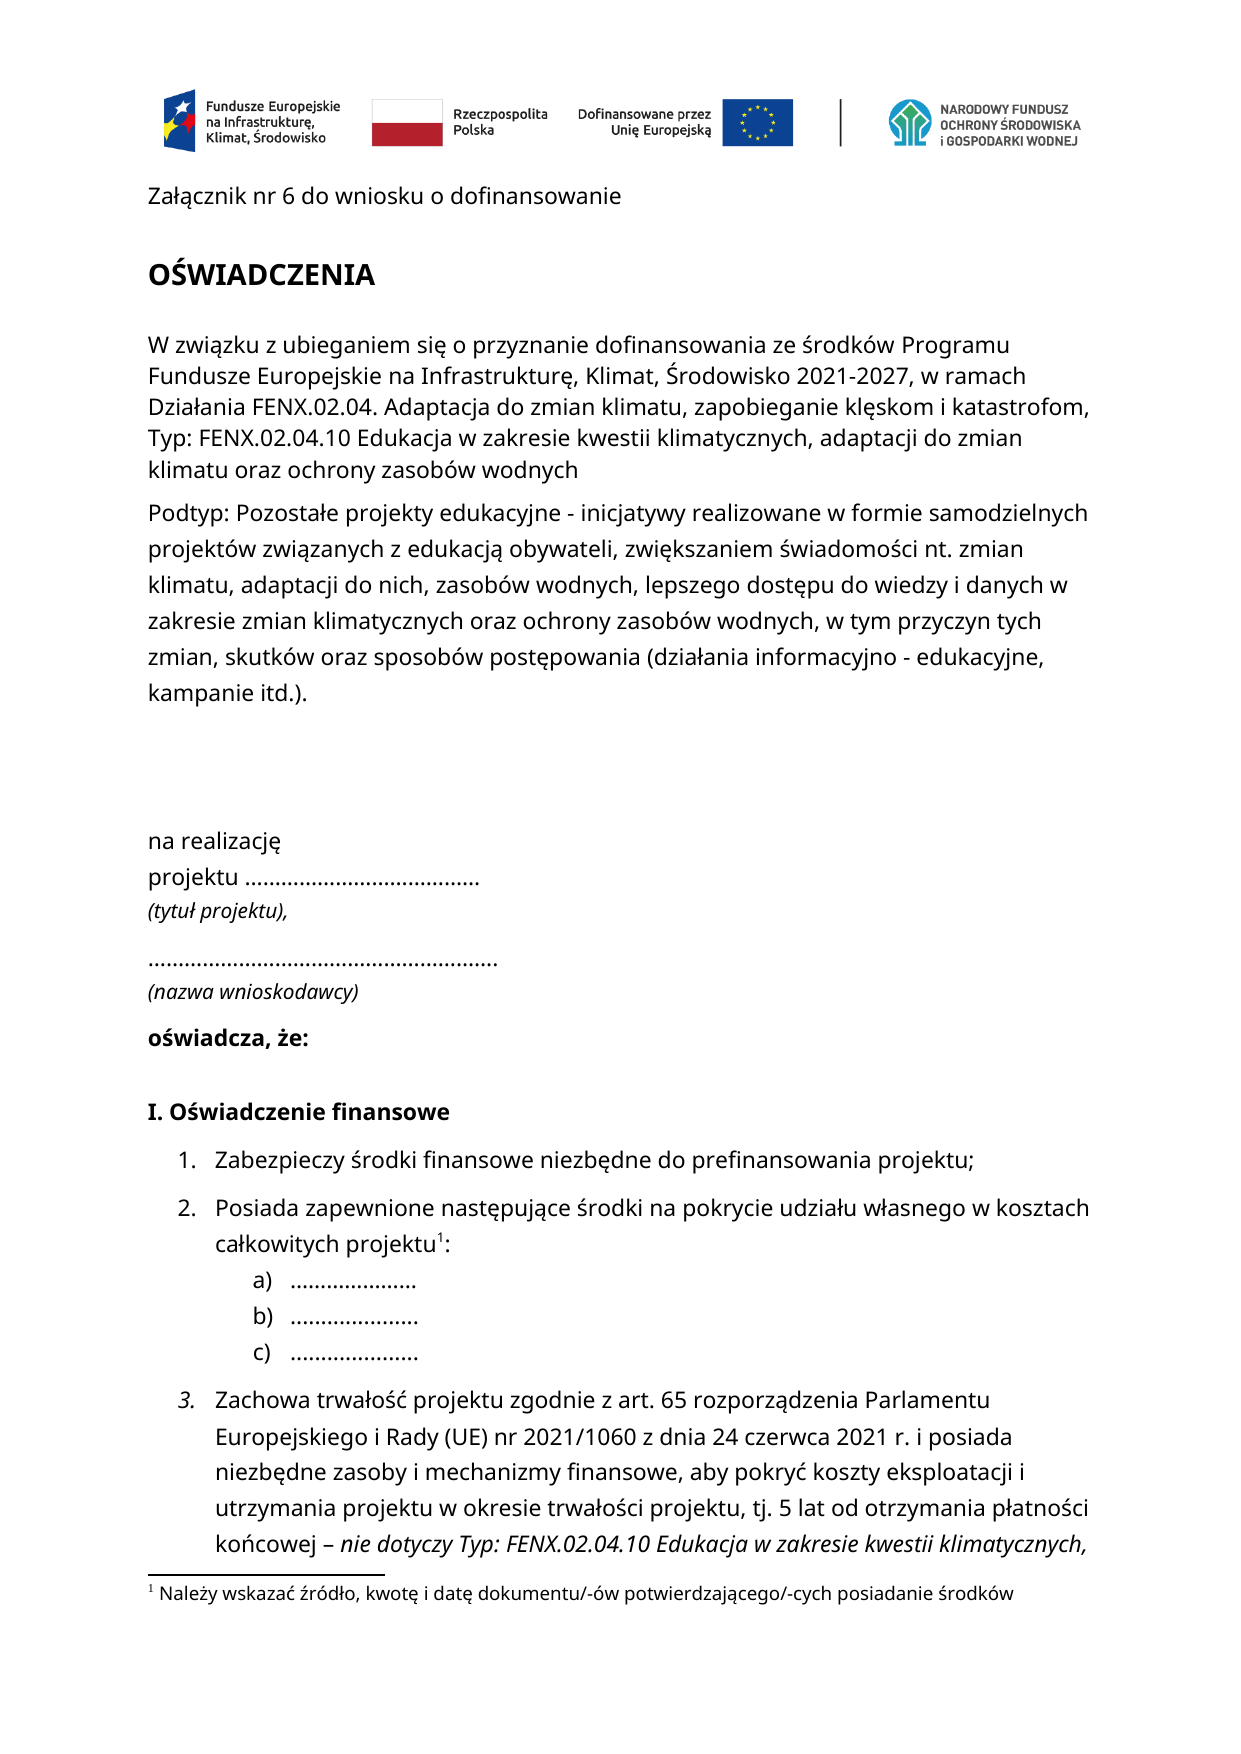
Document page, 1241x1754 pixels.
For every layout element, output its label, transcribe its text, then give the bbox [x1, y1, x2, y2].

text oświadcza, że: [148, 1022, 1092, 1053]
list ..................... [252, 1300, 1092, 1331]
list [178, 1384, 1092, 1559]
text W związku z ubieganiem się o przyznanie dofinansowania ze środków Programu Fundusze Europejskie na Infrastrukturę, Klimat, Środowisko 2021-2027, w ramach Działania FENX.02.04. Adaptacja do zmian klimatu, zapobieganie klęskom i katastrofom, Typ: FENX.02.04.10 Edukacja w zakresie kwestii klimatycznych, adaptacji do zmian klimatu oraz ochrony zasobów wodnych [148, 328, 1092, 485]
list ………………… [252, 1264, 1092, 1295]
picture [147, 73, 1093, 168]
text na realizację projektu ………………………………… (tytuł projektu), [148, 825, 1092, 925]
text OŚWIADCZENIA [148, 254, 1092, 293]
text I. Oświadczenie finansowe [148, 1095, 1092, 1127]
text Podtyp: Pozostałe projekty edukacyjne - inicjatywy realizowane w formie samodzielnych projektów związanych z edukacją obywateli, zwiększaniem świadomości nt. zmian klimatu, adaptacji do nich, zasobów wodnych, lepszego dostępu do wiedzy i danych w zakresie zmian klimatycznych oraz ochrony zasobów wodnych, w tym przyczyn tych zmian, skutków oraz sposobów postępowania (działania informacyjno - edukacyjne, kampanie itd.). [148, 497, 1092, 708]
text Załącznik nr 6 do wniosku o dofinansowanie [148, 180, 1092, 212]
list Zabezpieczy środki finansowe niezbędne do prefinansowania projektu; [177, 1144, 1092, 1175]
text …………………………………………………. (nazwa wnioskodawcy) [148, 941, 1092, 1005]
list ..................... [253, 1336, 1092, 1367]
list Posiada zapewnione następujące środki na pokrycie udziału własnego w kosztach całkowitych projektu: [177, 1192, 1092, 1259]
